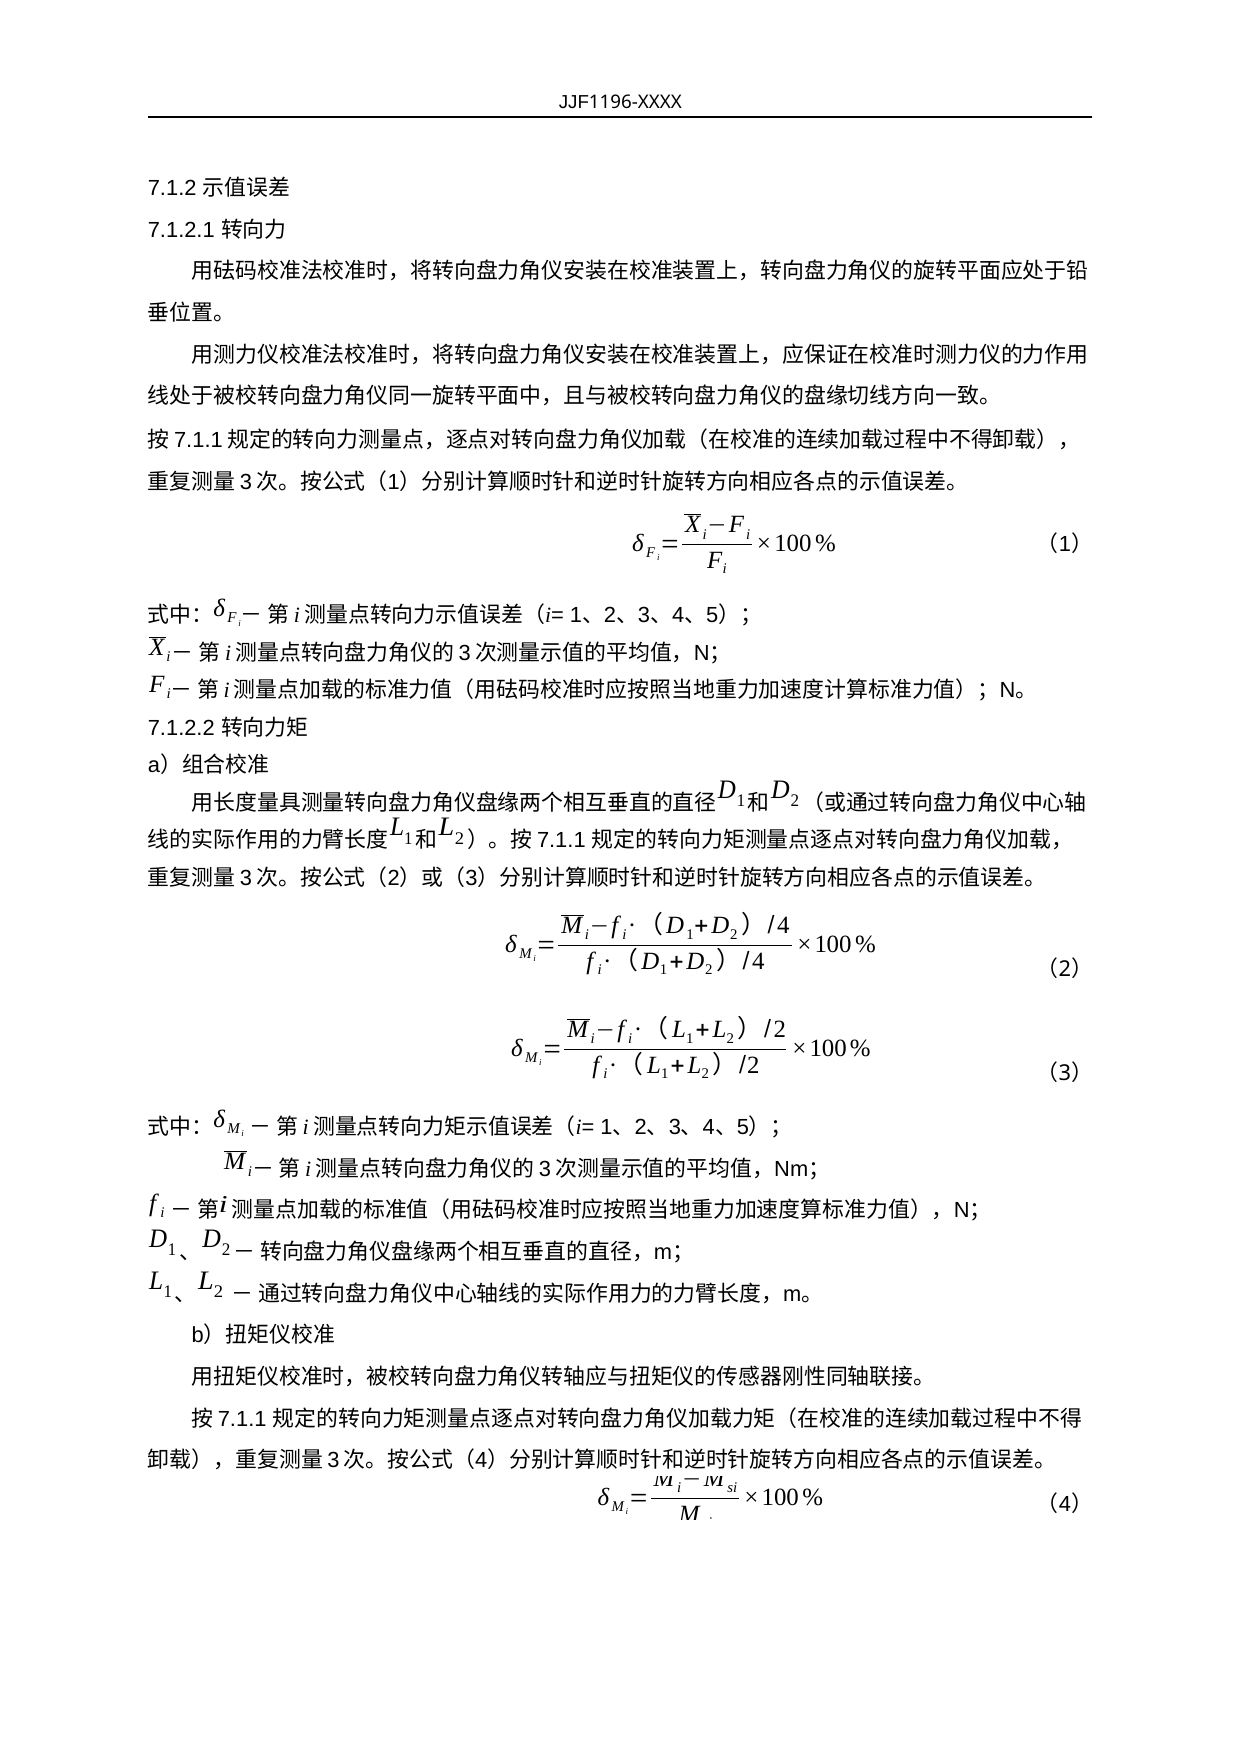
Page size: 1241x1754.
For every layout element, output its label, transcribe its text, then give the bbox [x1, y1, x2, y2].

text 用长度量具测量转向盘力角仪盘缘两个相互垂直的直径和（或通过转向盘力角仪中心轴线的实际作用的力臂长度和）。按7.1.1 规定的转向力矩测量点逐点对转向盘力角仪加载，重复测量3次。按公式（2）或（3）分别计算顺时针和逆时针旋转方向相应各点的示值误差。 [148, 780, 1092, 893]
text － 第i测量点加载的标准力值（用砝码校准时应按照当地重力加速度计算标准力值）；N。 [148, 668, 1092, 705]
text 、 － 通过转向盘力角仪中心轴线的实际作用力的力臂长度，m。 [148, 1268, 1092, 1309]
text 按7.1.1 规定的转向力矩测量点逐点对转向盘力角仪加载力矩（在校准的连续加载过程中不得卸载），重复测量3次。按公式（4）分别计算顺时针和逆时针旋转方向相应各点的示值误差。 [148, 1393, 1092, 1476]
text a）组合校准 [148, 743, 1092, 780]
text 7.1.2 示值误差 [148, 162, 1092, 204]
text （2） [148, 893, 1092, 997]
text － 第测量点加载的标准值（用砝码校准时应按照当地重力加速度算标准力值），N； [148, 1184, 1092, 1226]
text 7.1.2.2 转向力矩 [148, 705, 1092, 743]
text － 第i测量点转向盘力角仪的3次测量示值的平均值，Nm； [148, 1143, 1092, 1184]
text （3） [148, 997, 1092, 1101]
text （1） [148, 495, 1092, 593]
text 用测力仪校准法校准时，将转向盘力角仪安装在校准装置上，应保证在校准时测力仪的力作用线处于被校转向盘力角仪同一旋转平面中，且与被校转向盘力角仪的盘缘切线方向一致。 [148, 329, 1092, 412]
text 、－ 转向盘力角仪盘缘两个相互垂直的直径，m； [148, 1226, 1092, 1268]
text 式中： － 第i测量点转向力矩示值误差（i= 1、2、3、4、5）； [148, 1101, 1092, 1143]
text 按7.1.1规定的转向力测量点，逐点对转向盘力角仪加载（在校准的连续加载过程中不得卸载），重复测量3次。按公式（1）分别计算顺时针和逆时针旋转方向相应各点的示值误差。 [148, 412, 1092, 495]
text b）扭矩仪校准 [148, 1309, 1092, 1351]
text － 第i测量点转向盘力角仪的3次测量示值的平均值，N； [148, 630, 1092, 668]
text （4） [148, 1476, 1092, 1520]
text 用扭矩仪校准时，被校转向盘力角仪转轴应与扭矩仪的传感器刚性同轴联接。 [148, 1351, 1092, 1393]
text 7.1.2.1 转向力 [148, 204, 1092, 245]
text 式中：－ 第i测量点转向力示值误差（i= 1、2、3、4、5）； [148, 593, 1092, 630]
text 用砝码校准法校准时，将转向盘力角仪安装在校准装置上，转向盘力角仪的旋转平面应处于铅垂位置。 [148, 245, 1092, 329]
